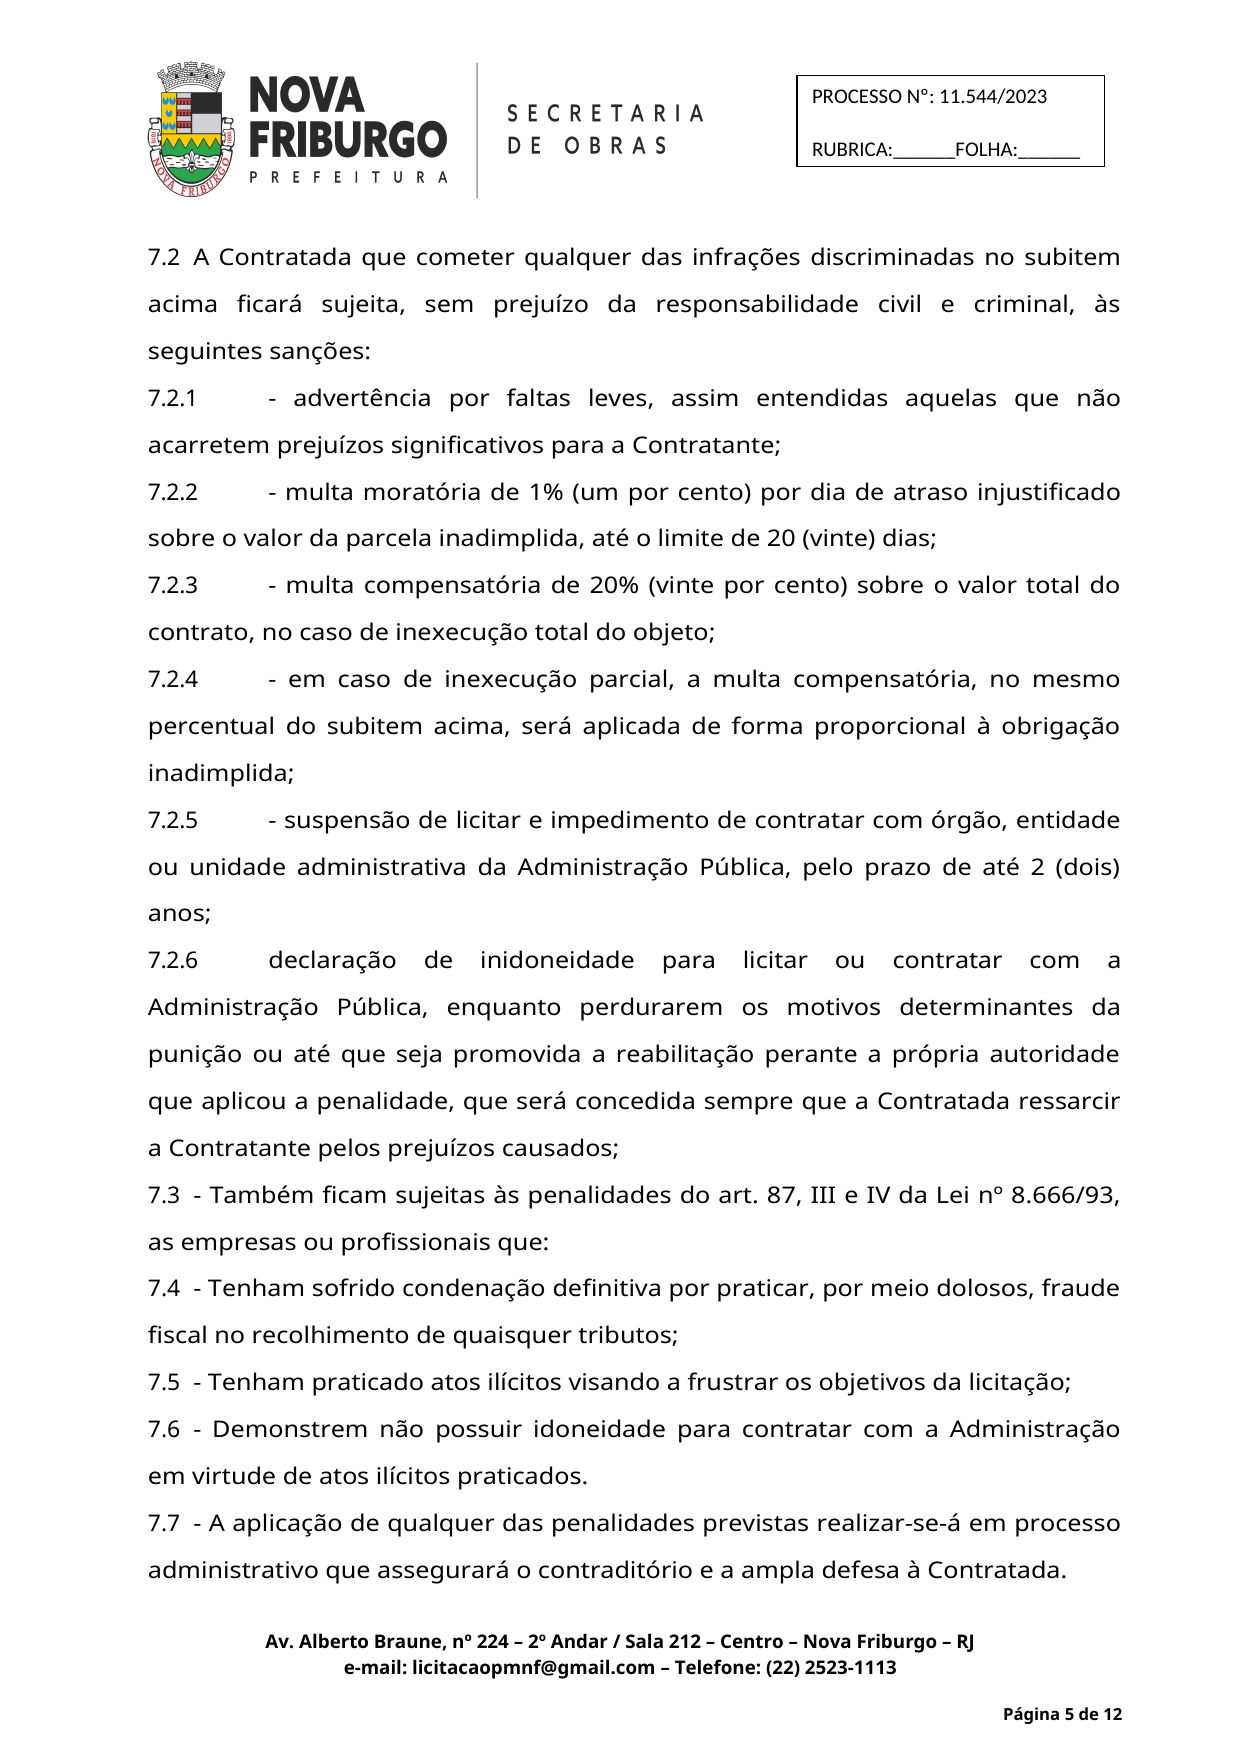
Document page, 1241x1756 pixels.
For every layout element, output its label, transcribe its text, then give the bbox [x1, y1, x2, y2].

picture [118, 44, 754, 210]
list - advertência por faltas leves, assim entendidas aquelas que não acarretem prejuízos significativos para a Contratante; [148, 382, 1122, 460]
list - A aplicação de qualquer das penalidades previstas realizar-se-á em processo administrativo que assegurará o contraditório e a ampla defesa à Contratada. [148, 1507, 1122, 1585]
list A Contratada que cometer qualquer das infrações discriminadas no subitem acima ficará sujeita, sem prejuízo da responsabilidade civil e criminal, às seguintes sanções: [148, 241, 1122, 366]
list - Tenham praticado atos ilícitos visando a frustrar os objetivos da licitação; [148, 1366, 1122, 1397]
list - suspensão de licitar e impedimento de contratar com órgão, entidade ou unidade administrativa da Administração Pública, pelo prazo de até 2 (dois) anos; [148, 804, 1122, 929]
list - em caso de inexecução parcial, a multa compensatória, no mesmo percentual do subitem acima, será aplicada de forma proporcional à obrigação inadimplida; [148, 663, 1122, 788]
list - Demonstrem não possuir idoneidade para contratar com a Administração em virtude de atos ilícitos praticados. [148, 1413, 1122, 1491]
list - Tenham sofrido condenação definitiva por praticar, por meio dolosos, fraude fiscal no recolhimento de quaisquer tributos; [148, 1272, 1122, 1351]
list - Também ficam sujeitas às penalidades do art. 87, III e IV da Lei nº 8.666/93, as empresas ou profissionais que: [148, 1179, 1122, 1257]
list - multa compensatória de 20% (vinte por cento) sobre o valor total do contrato, no caso de inexecução total do objeto; [148, 569, 1122, 647]
list - multa moratória de 1% (um por cento) por dia de atraso injustificado sobre o valor da parcela inadimplida, até o limite de 20 (vinte) dias; [148, 476, 1122, 554]
list declaração de inidoneidade para licitar ou contratar com a Administração Pública, enquanto perdurarem os motivos determinantes da punição ou até que seja promovida a reabilitação perante a própria autoridade que aplicou a penalidade, que será concedida sempre que a Contratada ressarcir a Contratante pelos prejuízos causados; [148, 944, 1122, 1163]
